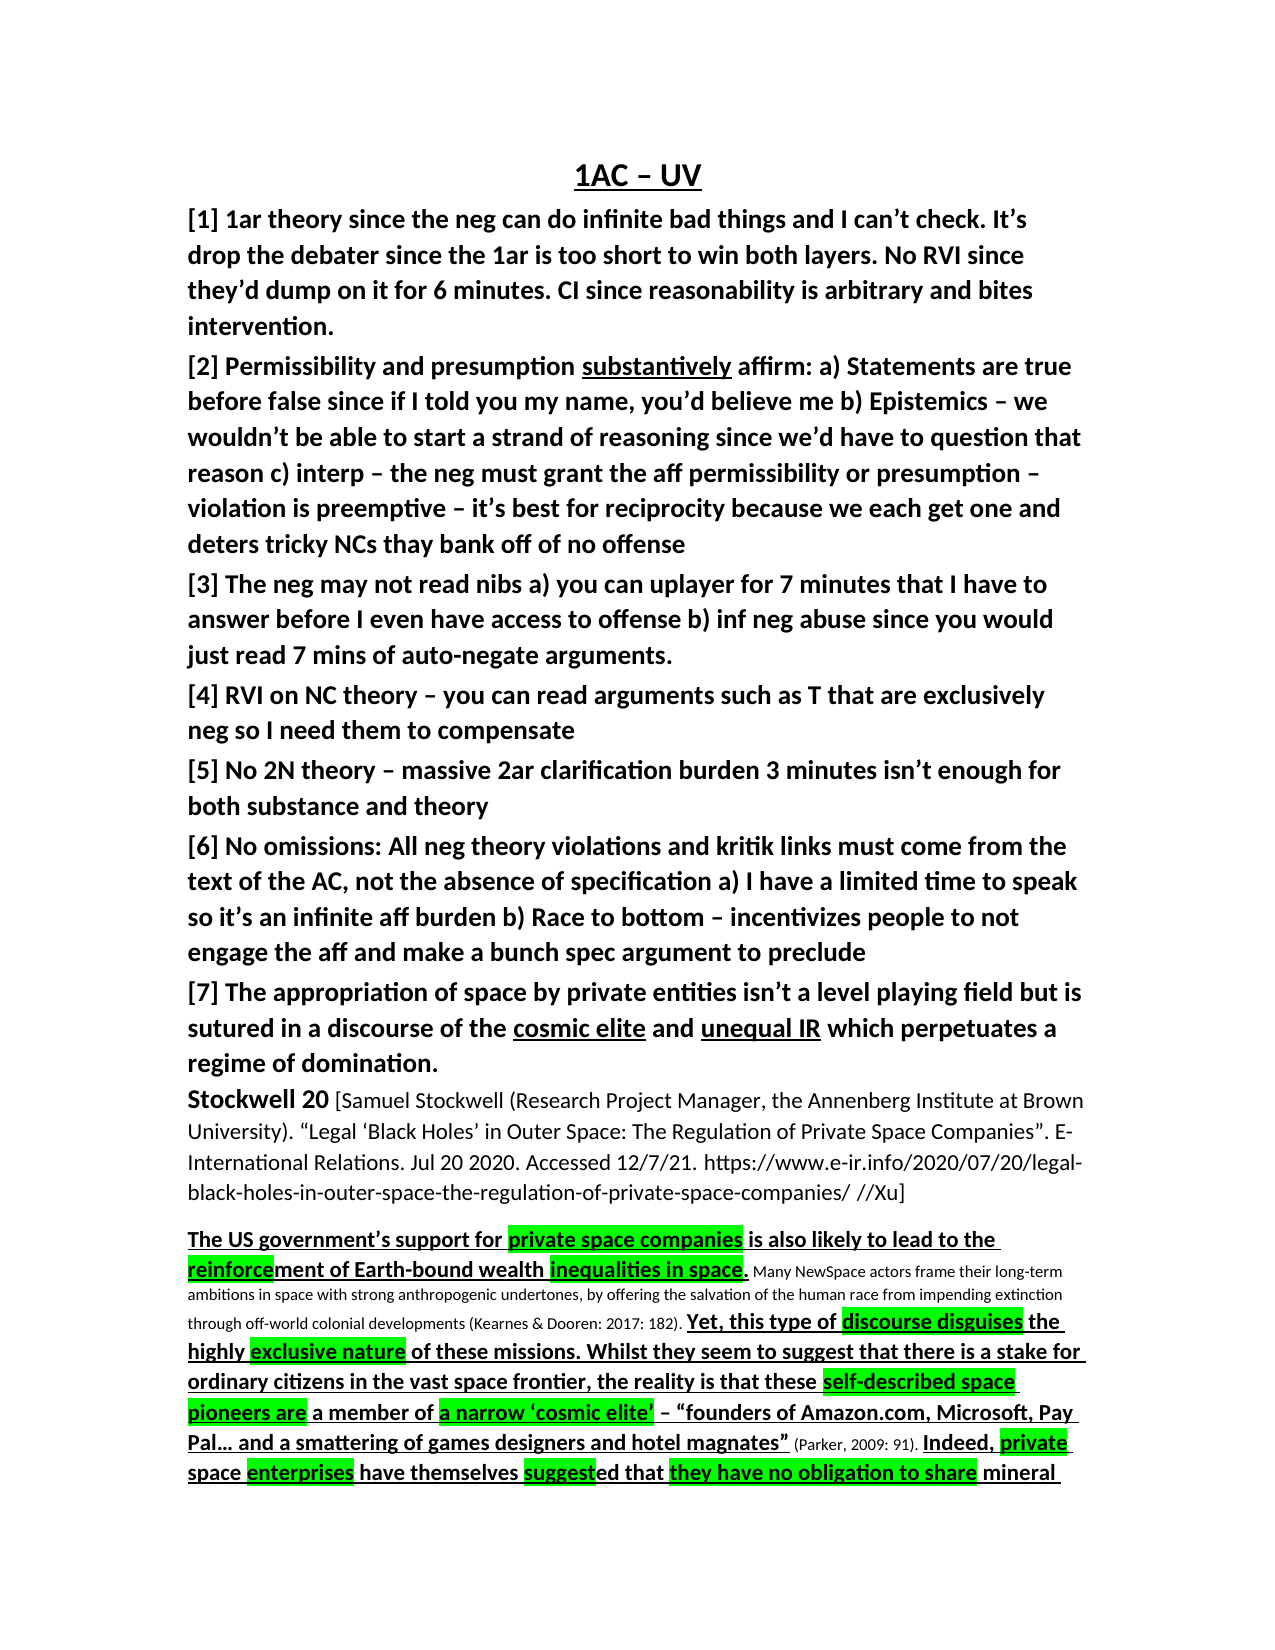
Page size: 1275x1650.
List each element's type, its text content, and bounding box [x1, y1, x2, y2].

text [187, 1225, 1087, 1486]
subtitle [4] RVI on NC theory – you can read arguments such as T that are exclusively neg so I need them to compensate [187, 678, 1087, 747]
subtitle [3] The neg may not read nibs a) you can uplayer for 7 minutes that I have to answer before I even have access to offense b) inf neg abuse since you would just read 7 mins of auto-negate arguments. [187, 567, 1087, 671]
subtitle [7] The appropriation of space by private entities isn’t a level playing field but is sutured in a discourse of the cosmic elite and unequal IR which perpetuates a regime of domination. [187, 975, 1087, 1080]
subtitle [2] Permissibility and presumption substantively affirm: a) Statements are true before false since if I told you my name, you’d believe me b) Epistemics – we wouldn’t be able to start a strand of reasoning since we’d have to question that reason c) interp – the neg must grant the aff permissibility or presumption – violation is preemptive – it’s best for reciprocity because we each get one and deters tricky NCs thay bank off of no offense [187, 349, 1087, 560]
subtitle 1AC – UV [187, 154, 1087, 195]
subtitle [1] 1ar theory since the neg can do infinite bad things and I can’t check. It’s drop the debater since the 1ar is too short to win both layers. No RVI since they’d dump on it for 6 minutes. CI since reasonability is arbitrary and bites intervention. [187, 202, 1087, 342]
subtitle [5] No 2N theory – massive 2ar clarification burden 3 minutes isn’t enough for both substance and theory [187, 753, 1087, 822]
text Stockwell 20 [Samuel Stockwell (Research Project Manager, the Annenberg Institute at Brown University). “Legal ‘Black Holes’ in Outer Space: The Regulation of Private Space Companies”. E-International Relations. Jul 20 2020. Accessed 12/7/21. https://www.e-ir.info/2020/07/20/legal-black-holes-in-outer-space-the-regulation-of-private-space-companies/ //Xu] [187, 1082, 1087, 1206]
subtitle [6] No omissions: All neg theory violations and kritik links must come from the text of the AC, not the absence of specification a) I have a limited time to speak so it’s an infinite aff burden b) Race to bottom – incentivizes people to not engage the aff and make a bunch spec argument to preclude [187, 829, 1087, 969]
